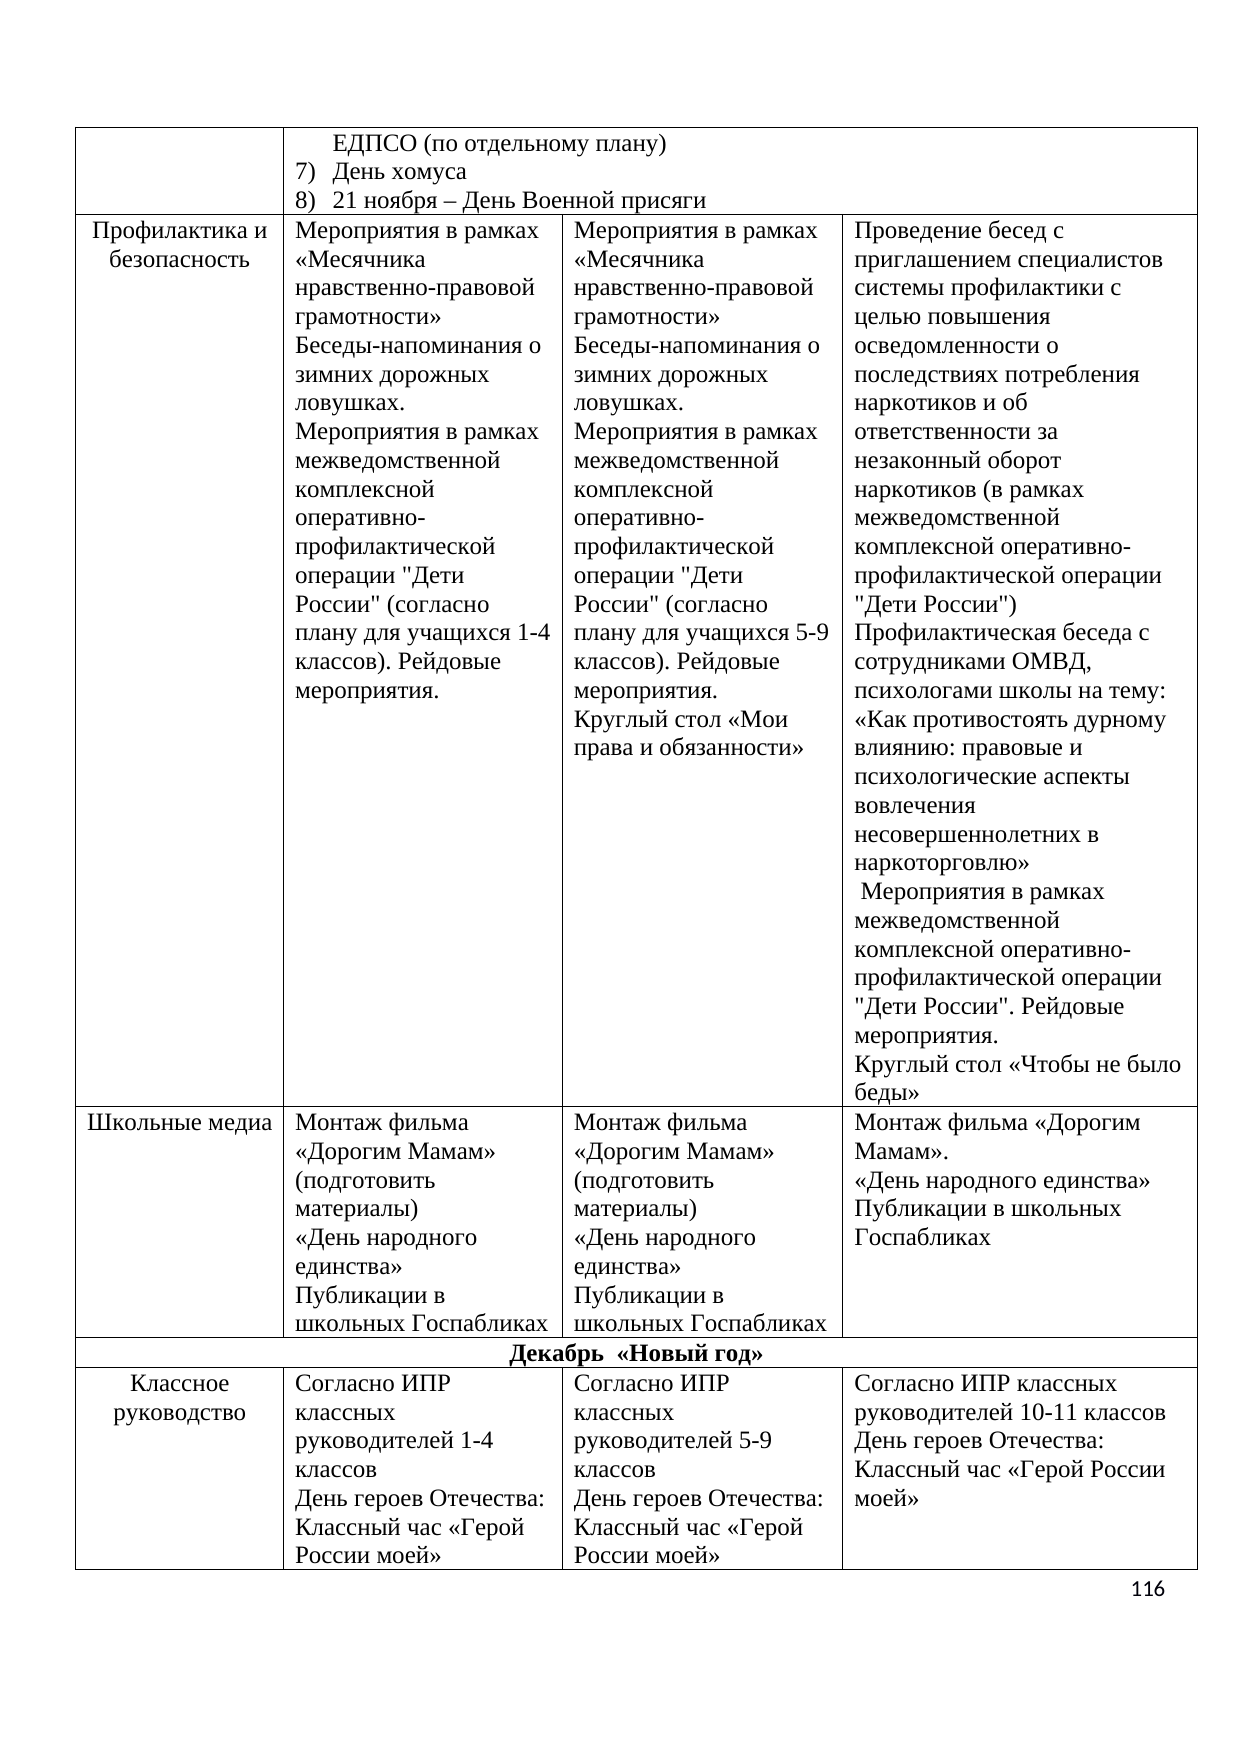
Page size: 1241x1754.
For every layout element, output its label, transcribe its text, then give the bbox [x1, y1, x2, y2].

table_cell Монтаж фильма «Дорогим Мамам» (подготовить материалы) «День народного единства» Публикации в школьных Госпабликах [284, 1107, 562, 1337]
table_cell Декабрь «Новый год» [76, 1338, 1197, 1367]
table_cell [76, 1368, 283, 1569]
table_cell Школьные медиа [76, 1107, 283, 1337]
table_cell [284, 128, 1197, 214]
table_cell Согласно ИПР классных руководителей 10-11 классов День героев Отечества: Классный час «Герой России моей» [843, 1368, 1197, 1569]
table_cell Профилактика и безопасность [76, 215, 283, 1106]
table_cell Мероприятия в рамках «Месячника нравственно-правовой грамотности» Беседы-напоминания о зимних дорожных ловушках. Мероприятия в рамках межведомственной комплексной оперативно-профилактической операции "Дети России" (согласно плану для учащихся 1-4 классов). Рейдовые мероприятия. [284, 215, 562, 1106]
table_cell Проведение бесед с приглашением специалистов системы профилактики с целью повышения осведомленности о последствиях потребления наркотиков и об ответственности за незаконный оборот наркотиков (в рамках межведомственной комплексной оперативно-профилактической операции "Дети России") Профилактическая беседа с сотрудниками ОМВД, психологами школы на тему: «Как противостоять дурному влиянию: правовые и психологические аспекты вовлечения несовершеннолетних в наркоторговлю» Мероприятия в рамках межведомственной комплексной оперативно-профилактической операции "Дети России". Рейдовые мероприятия. Круглый стол «Чтобы не было беды» [843, 215, 1197, 1106]
table_cell Согласно ИПР классных руководителей 5-9 классов День героев Отечества: Классный час «Герой России моей» [563, 1368, 842, 1569]
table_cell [76, 128, 283, 214]
table_cell Монтаж фильма «Дорогим Мамам» (подготовить материалы) «День народного единства» Публикации в школьных Госпабликах [563, 1107, 842, 1337]
table_cell Монтаж фильма «Дорогим Мамам». «День народного единства» Публикации в школьных Госпабликах [843, 1107, 1197, 1337]
table_cell Согласно ИПР классных руководителей 1-4 классов День героев Отечества: Классный час «Герой России моей» [284, 1368, 562, 1569]
table_cell Мероприятия в рамках «Месячника нравственно-правовой грамотности» Беседы-напоминания о зимних дорожных ловушках. Мероприятия в рамках межведомственной комплексной оперативно-профилактической операции "Дети России" (согласно плану для учащихся 5-9 классов). Рейдовые мероприятия. Круглый стол «Мои права и обязанности» [563, 215, 842, 1106]
